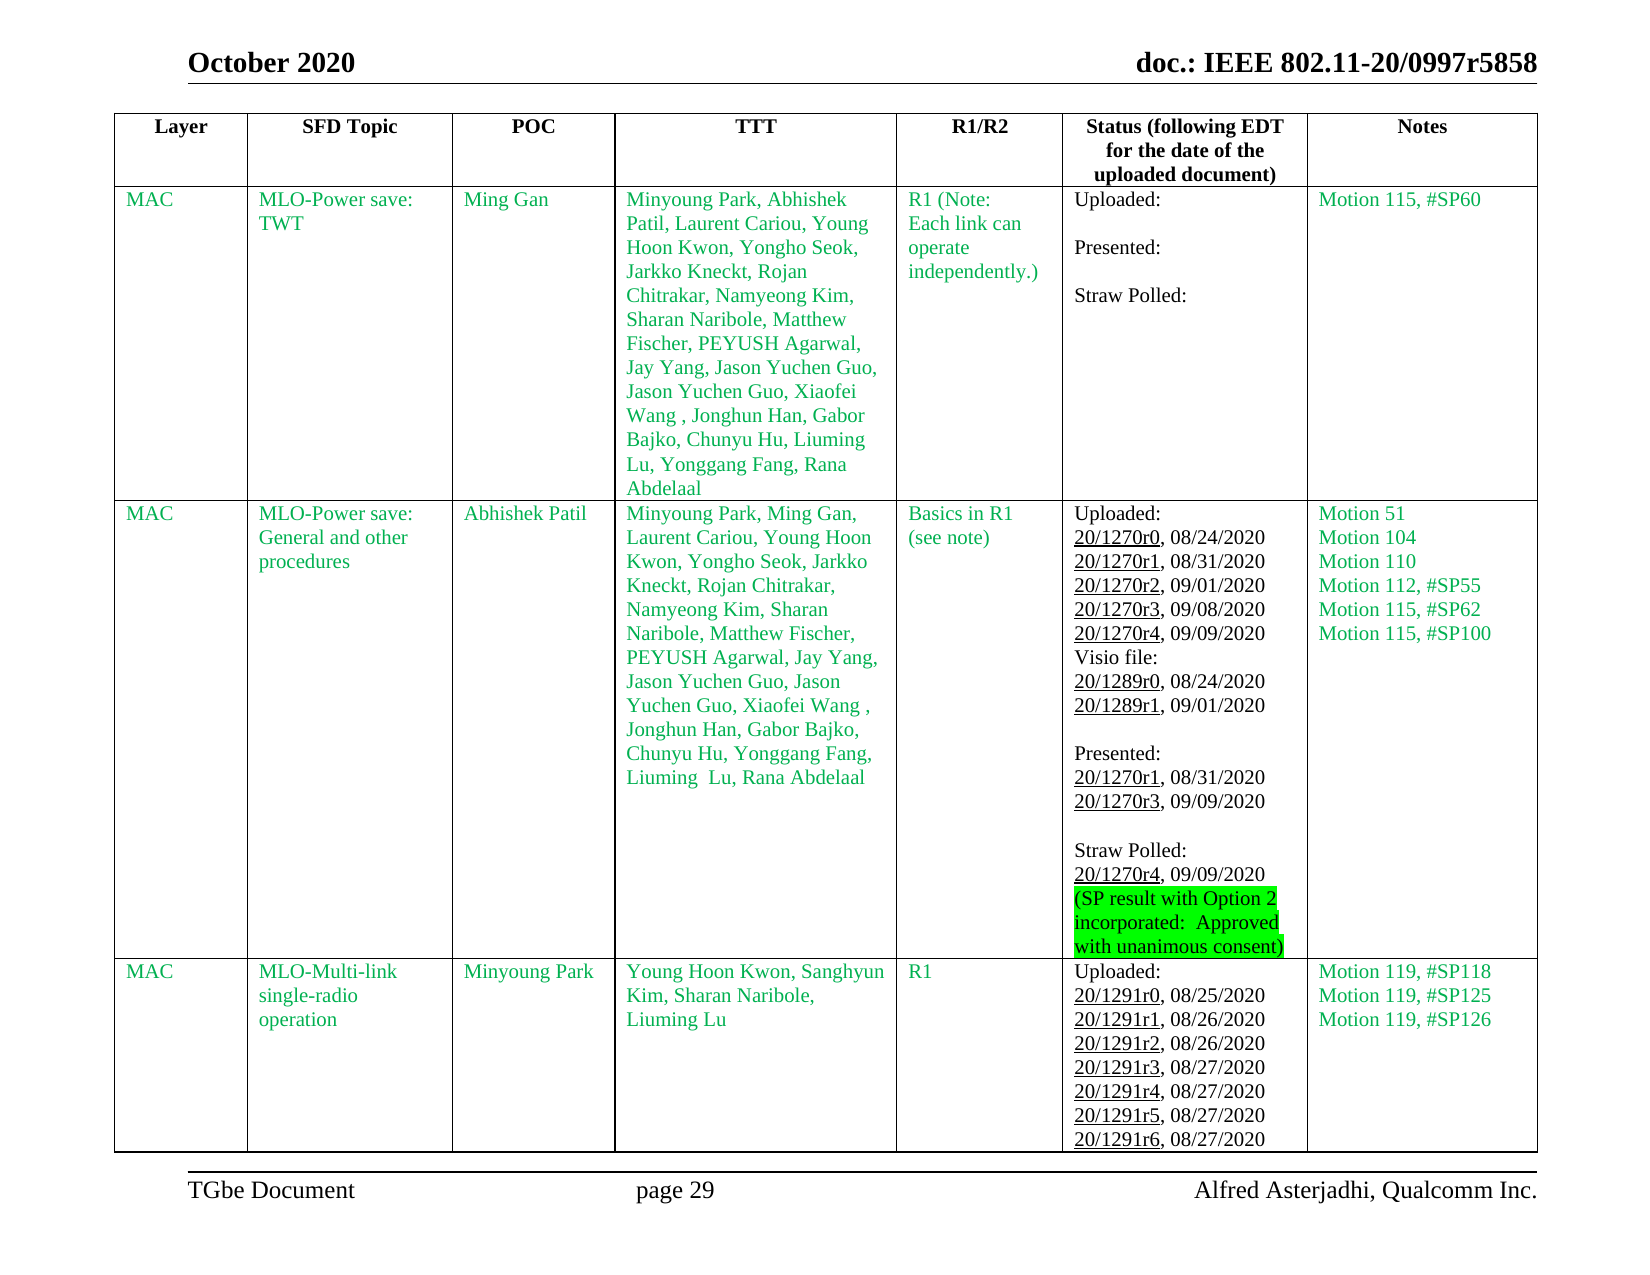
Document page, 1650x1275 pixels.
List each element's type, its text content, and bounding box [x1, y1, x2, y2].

table_cell Young Hoon Kwon, Sanghyun Kim, Sharan Naribole, Liuming Lu [616, 959, 896, 1151]
table_header POC [453, 114, 614, 186]
table_header SFD Topic [248, 114, 452, 186]
table_cell Uploaded: 20/1270r0, 08/24/2020 20/1270r1, 08/31/2020 20/1270r2, 09/01/2020 20/1270r3, 09/08/2020 20/1270r4, 09/09/2020 Visio file: 20/1289r0, 08/24/2020 20/1289r1, 09/01/2020 Presented: 20/1270r1, 08/31/2020 20/1270r3, 09/09/2020 Straw Polled: 20/1270r4, 09/09/2020 (SP result with Option 2 incorporated: Approved with unanimous consent) [1063, 501, 1307, 958]
table_header Status (following EDT for the date of the uploaded document) [1063, 114, 1307, 186]
table_header TTT [616, 114, 896, 186]
table_cell Uploaded: Presented: Straw Polled: [1063, 187, 1307, 499]
table_header R1/R2 [897, 114, 1062, 186]
table_cell MLO-Power save: TWT [248, 187, 452, 499]
table_cell Minyoung Park [453, 959, 614, 1151]
table_cell MLO-Multi-link single-radio operation [248, 959, 452, 1151]
table_cell Motion 51 Motion 104 Motion 110 Motion 112, #SP55 Motion 115, #SP62 Motion 115, #SP100 [1308, 501, 1537, 958]
table_cell Abhishek Patil [453, 501, 614, 958]
table_header Layer [115, 114, 247, 186]
table_cell MAC [115, 959, 247, 1151]
table_cell R1 [897, 959, 1062, 1151]
table_cell Minyoung Park, Ming Gan, Laurent Cariou, Young Hoon Kwon, Yongho Seok, Jarkko Kneckt, Rojan Chitrakar, Namyeong Kim, Sharan Naribole, Matthew Fischer, PEYUSH Agarwal, Jay Yang, Jason Yuchen Guo, Jason Yuchen Guo, Xiaofei Wang , Jonghun Han, Gabor Bajko, Chunyu Hu, Yonggang Fang, Liuming Lu, Rana Abdelaal [616, 501, 896, 958]
table_cell Motion 115, #SP60 [1308, 187, 1537, 499]
table_header Notes [1308, 114, 1537, 186]
table_cell Ming Gan [453, 187, 614, 499]
table_cell MAC [115, 187, 247, 499]
table_cell Basics in R1 (see note) [897, 501, 1062, 958]
table_cell MAC [115, 501, 247, 958]
table_cell MLO-Power save: General and other procedures [248, 501, 452, 958]
table_cell Motion 119, #SP118 Motion 119, #SP125 Motion 119, #SP126 [1308, 959, 1537, 1151]
table_cell Minyoung Park, Abhishek Patil, Laurent Cariou, Young Hoon Kwon, Yongho Seok, Jarkko Kneckt, Rojan Chitrakar, Namyeong Kim, Sharan Naribole, Matthew Fischer, PEYUSH Agarwal, Jay Yang, Jason Yuchen Guo, Jason Yuchen Guo, Xiaofei Wang , Jonghun Han, Gabor Bajko, Chunyu Hu, Liuming Lu, Yonggang Fang, Rana Abdelaal [616, 187, 896, 499]
table_cell R1 (Note: Each link can operate independently.) [897, 187, 1062, 499]
